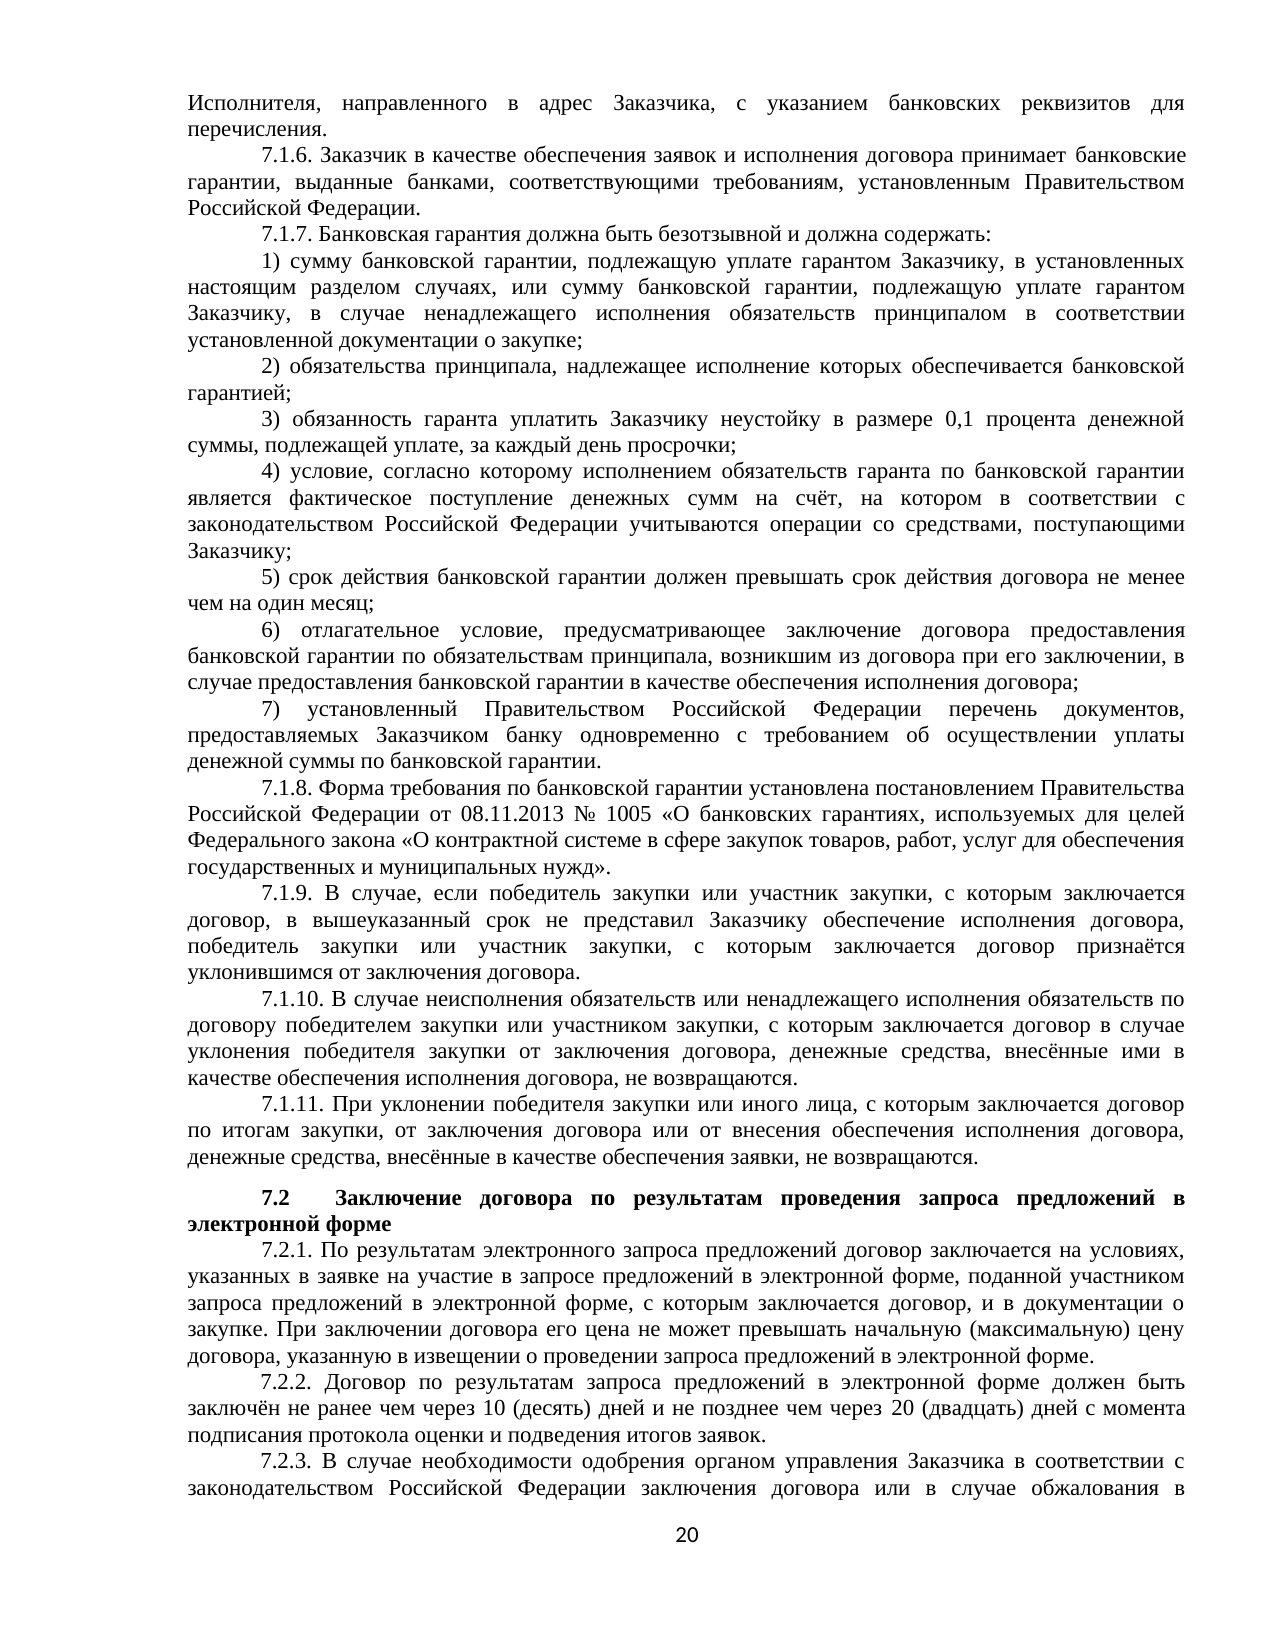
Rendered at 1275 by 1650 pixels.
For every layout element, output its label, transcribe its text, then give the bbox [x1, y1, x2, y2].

text 7.2 Заключение договора по результатам проведения запроса предложений в электронной форме [187, 1183, 1186, 1236]
text 7.1.11. При уклонении победителя закупки или иного лица, с которым заключается договор по итогам закупки, от заключения договора или от внесения обеспечения исполнения договора, денежные средства, внесённые в качестве обеспечения заявки, не возвращаются. [187, 1090, 1186, 1169]
text 7.2.1. По результатам электронного запроса предложений договор заключается на условиях, указанных в заявке на участие в запросе предложений в электронной форме, поданной участником запроса предложений в электронной форме, с которым заключается договор, и в документации о закупке. При заключении договора его цена не может превышать начальную (максимальную) цену договора, указанную в извещении о проведении запроса предложений в электронной форме. [187, 1236, 1186, 1368]
text 7.1.9. В случае, если победитель закупки или участник закупки, с которым заключается договор, в вышеуказанный срок не представил Заказчику обеспечение исполнения договора, победитель закупки или участник закупки, с которым заключается договор признаётся уклонившимся от заключения договора. [187, 879, 1186, 985]
text 6) отлагательное условие, предусматривающее заключение договора предоставления банковской гарантии по обязательствам принципала, возникшим из договора при его заключении, в случае предоставления банковской гарантии в качестве обеспечения исполнения договора; [187, 616, 1186, 695]
text 7.1.8. Форма требования по банковской гарантии установлена постановлением Правительства Российской Федерации от 08.11.2013 № 1005 «О банковских гарантиях, используемых для целей Федерального закона «О контрактной системе в сфере закупок товаров, работ, услуг для обеспечения государственных и муниципальных нужд». [187, 774, 1186, 879]
text 4) условие, согласно которому исполнением обязательств гаранта по банковской гарантии является фактическое поступление денежных сумм на счёт, на котором в соответствии с законодательством Российской Федерации учитываются операции со средствами, поступающими Заказчику; [187, 458, 1186, 563]
text 2) обязательства принципала, надлежащее исполнение которых обеспечивается банковской гарантией; [187, 352, 1186, 405]
text 7.2.2. Договор по результатам запроса предложений в электронной форме должен быть заключён не ранее чем через 10 (десять) дней и не позднее чем через 20 (двадцать) дней с момента подписания протокола оценки и подведения итогов заявок. [187, 1368, 1186, 1447]
text 7.1.7. Банковская гарантия должна быть безотзывной и должна содержать: [187, 220, 1186, 247]
text 1) сумму банковской гарантии, подлежащую уплате гарантом Заказчику, в установленных настоящим разделом случаях, или сумму банковской гарантии, подлежащую уплате гарантом Заказчику, в случае ненадлежащего исполнения обязательств принципалом в соответствии установленной документации о закупке; [187, 247, 1186, 352]
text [187, 1447, 1186, 1500]
text 7.1.6. Заказчик в качестве обеспечения заявок и исполнения договора принимает банковские гарантии, выданные банками, соответствующими требованиям, установленным Правительством Российской Федерации. [187, 141, 1186, 220]
text 7) установленный Правительством Российской Федерации перечень документов, предоставляемых Заказчиком банку одновременно с требованием об осуществлении уплаты денежной суммы по банковской гарантии. [187, 695, 1186, 774]
text 7.1.10. В случае неисполнения обязательств или ненадлежащего исполнения обязательств по договору победителем закупки или участником закупки, с которым заключается договор в случае уклонения победителя закупки от заключения договора, денежные средства, внесённые ими в качестве обеспечения исполнения договора, не возвращаются. [187, 985, 1186, 1090]
text 5) срок действия банковской гарантии должен превышать срок действия договора не менее чем на один месяц; [187, 563, 1186, 616]
text 3) обязанность гаранта уплатить Заказчику неустойку в размере 0,1 процента денежной суммы, подлежащей уплате, за каждый день просрочки; [187, 405, 1186, 458]
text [187, 89, 1186, 141]
